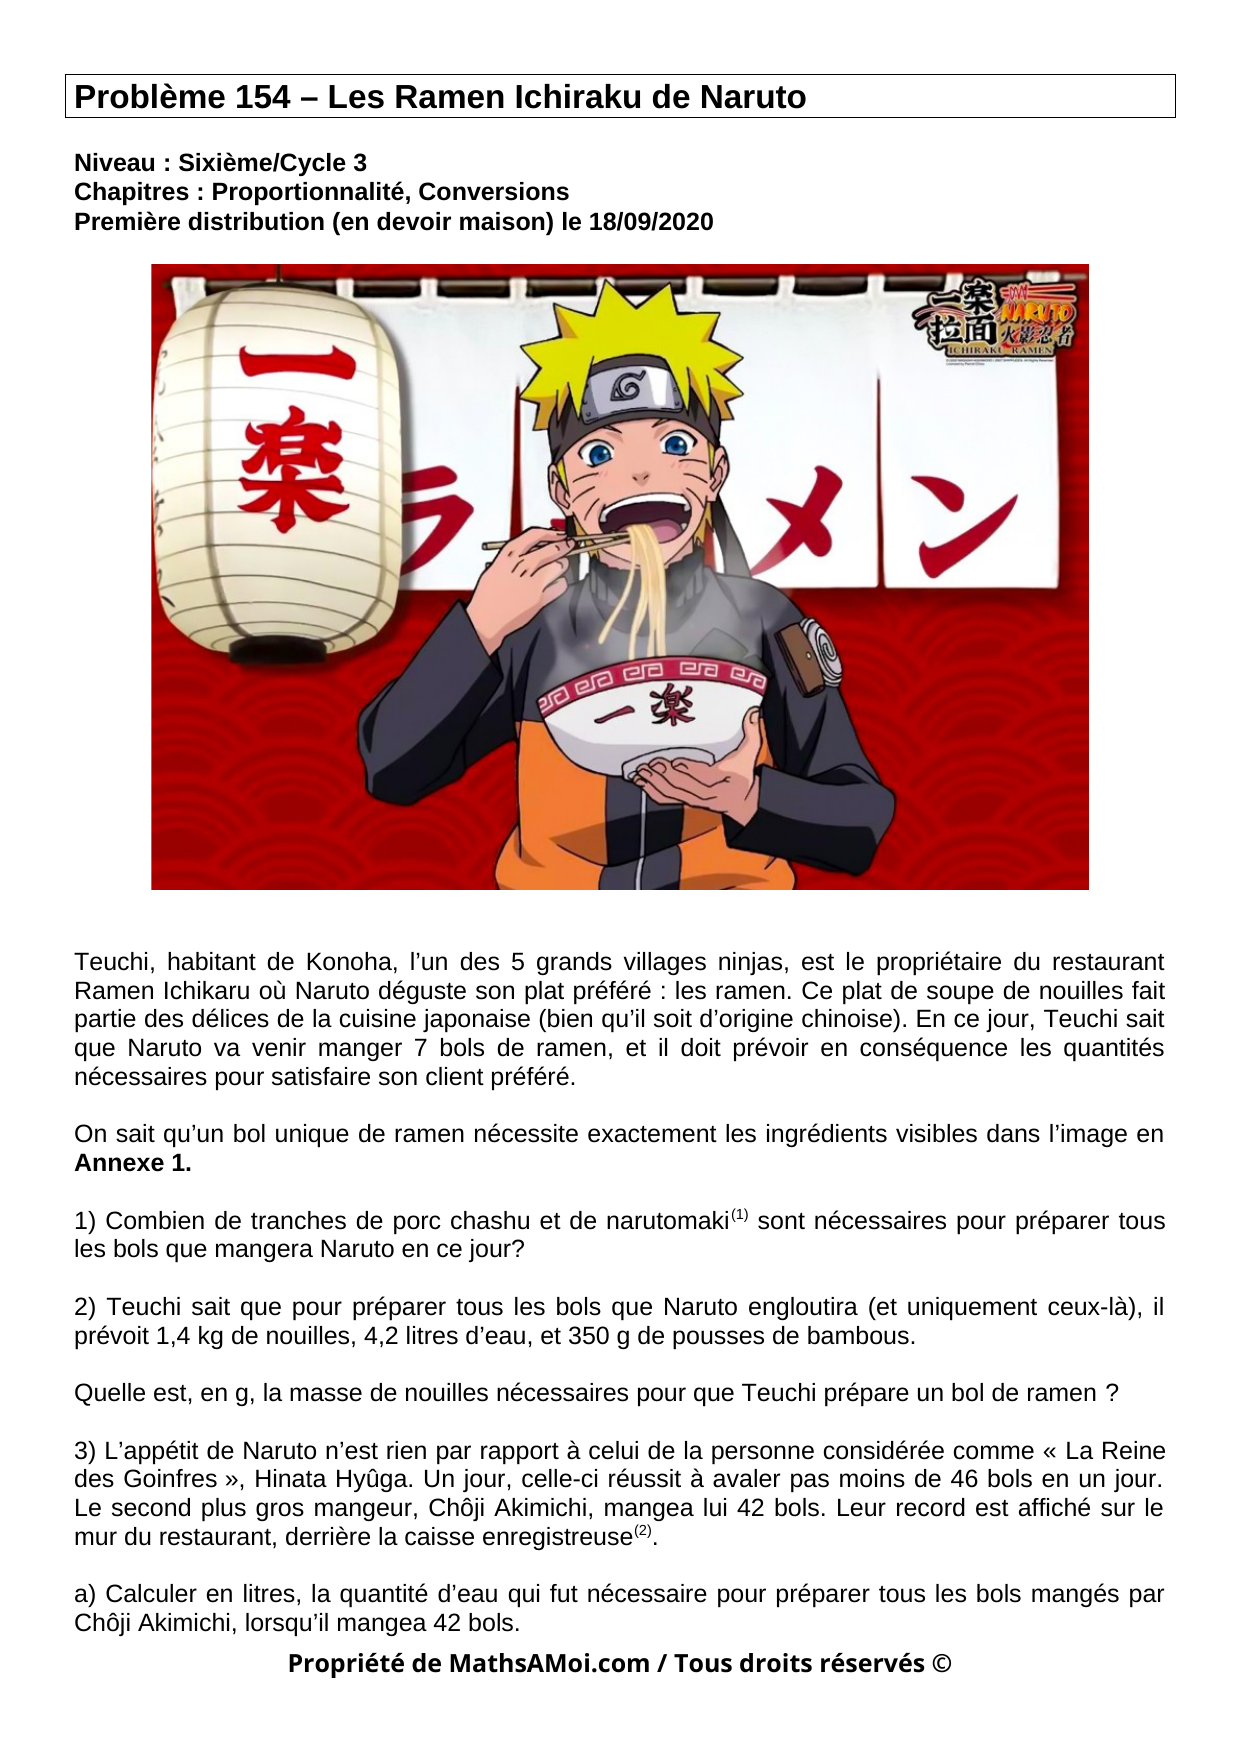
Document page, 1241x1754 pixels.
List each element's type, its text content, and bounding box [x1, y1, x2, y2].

text Problème 154 – Les Ramen Ichiraku de Naruto [66, 75, 1175, 117]
text Teuchi, habitant de Konoha, l’un des 5 grands villages ninjas, est le propriétaire du restaurant Ramen Ichikaru où Naruto déguste son plat préféré : les ramen. Ce plat de soupe de nouilles fait partie des délices de la cuisine japonaise (bien qu’il soit d’origine chinoise). En ce jour, Teuchi sait que Naruto va venir manger 7 bols de ramen, et il doit prévoir en conséquence les quantités nécessaires pour satisfaire son client préféré. [74, 947, 1166, 1091]
text 2) Teuchi sait que pour préparer tous les bols que Naruto engloutira (et uniquement ceux-là), il prévoit 1,4 kg de nouilles, 4,2 litres d’eau, et 350 g de pousses de bambous. [74, 1292, 1166, 1349]
text Première distribution (en devoir maison) le 18/09/2020 [74, 206, 1166, 235]
text 3) L’appétit de Naruto n’est rien par rapport à celui de la personne considérée comme « La Reine des Goinfres », Hinata Hyûga. Un jour, celle-ci réussit à avaler pas moins de 46 bols en un jour. Le second plus gros mangeur, Chôji Akimichi, mangea lui 42 bols. Leur record est affiché sur le mur du restaurant, derrière la caisse enregistreuse(2). [74, 1436, 1166, 1551]
text Niveau : Sixième/Cycle 3 [74, 148, 1166, 177]
text Quelle est, en g, la masse de nouilles nécessaires pour que Teuchi prépare un bol de ramen ? [74, 1378, 1166, 1407]
text On sait qu’un bol unique de ramen nécessite exactement les ingrédients visibles dans l’image en Annexe 1. [74, 1119, 1166, 1177]
text a) Calculer en litres, la quantité d’eau qui fut nécessaire pour préparer tous les bols mangés par Chôji Akimichi, lorsqu’il mangea 42 bols. [74, 1579, 1166, 1637]
text Chapitres : Proportionnalité, Conversions [74, 177, 1166, 206]
text 1) Combien de tranches de porc chashu et de narutomaki(1) sont nécessaires pour préparer tous les bols que mangera Naruto en ce jour? [74, 1206, 1166, 1263]
picture [151, 264, 1089, 890]
